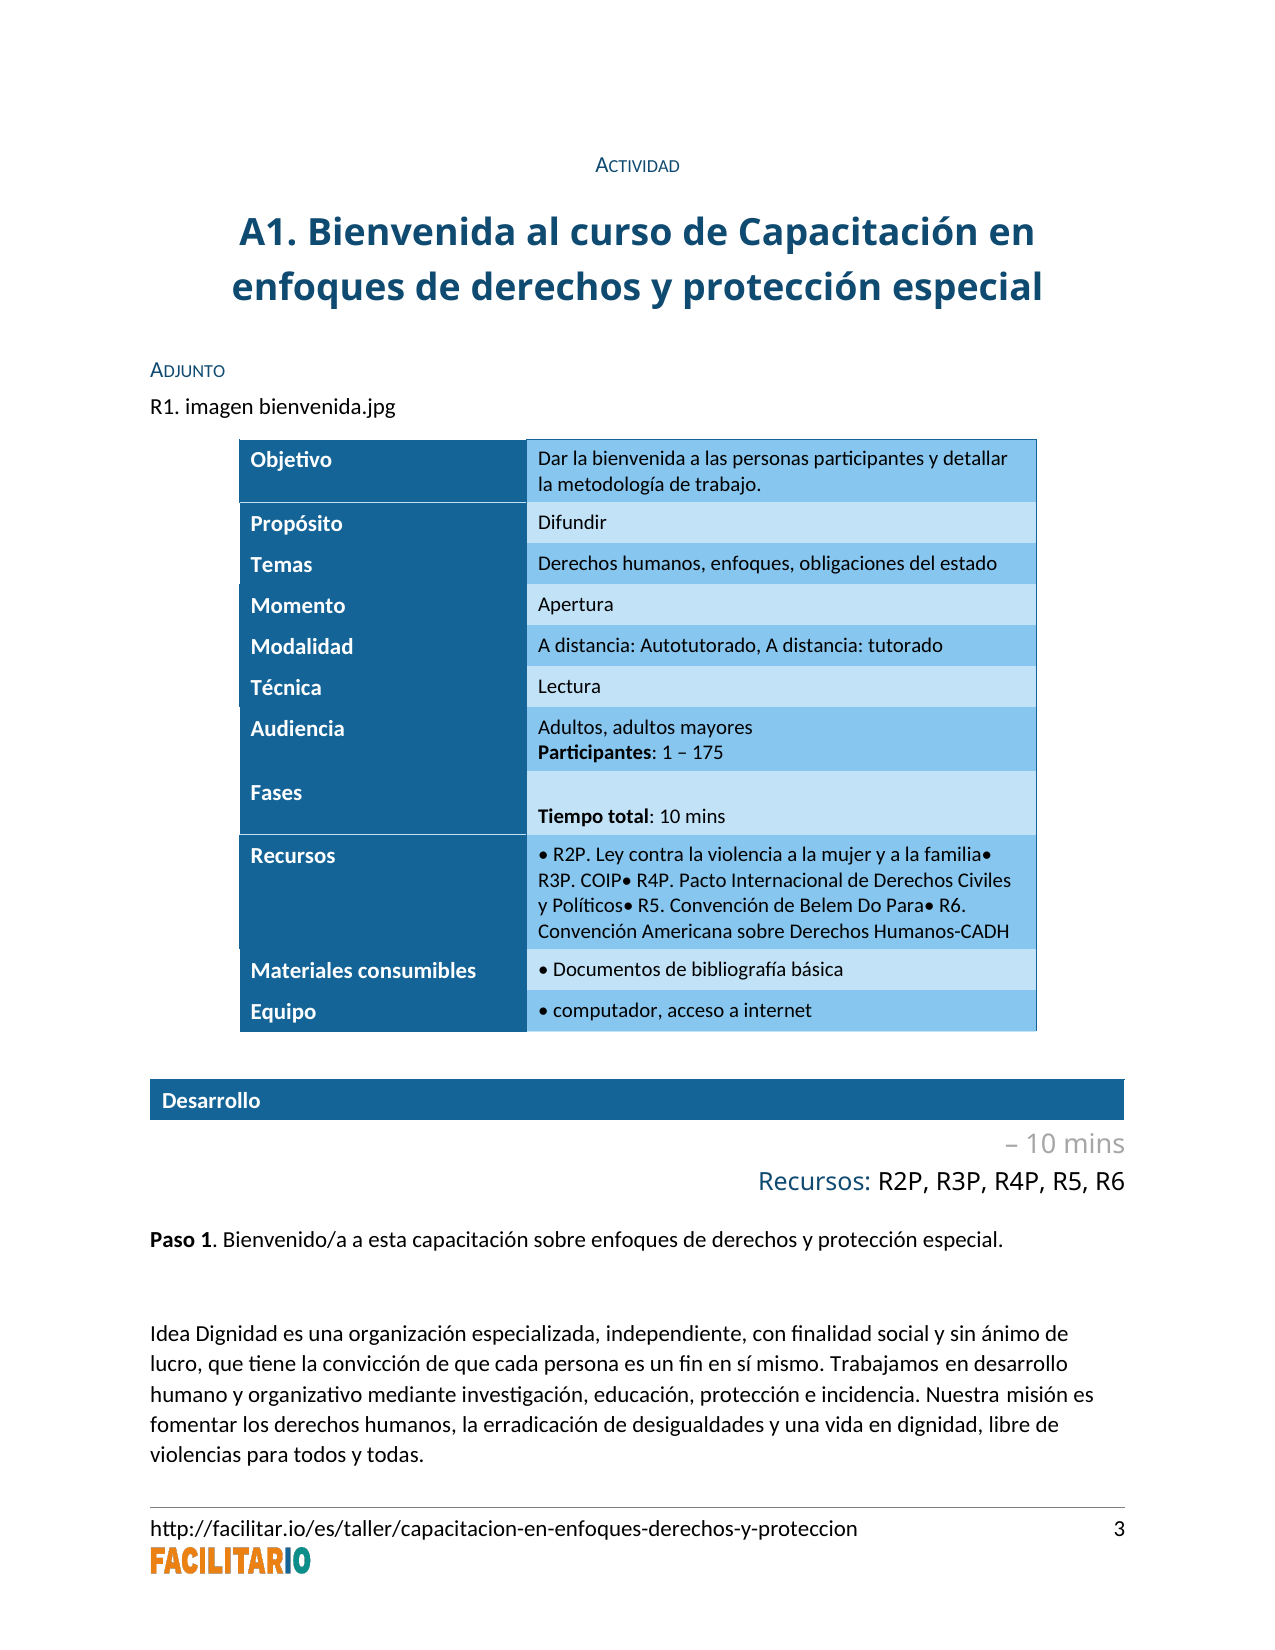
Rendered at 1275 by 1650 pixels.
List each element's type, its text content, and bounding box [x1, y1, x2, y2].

table_cell Temas [240, 544, 526, 584]
subtitle A1. Bienvenida al curso de Capacitación en enfoques de derechos y protección especial [150, 205, 1125, 311]
table_cell Adultos, adultos mayores Participantes: 1 – 175 [527, 707, 1036, 771]
table_cell A distancia: Autotutorado, A distancia: tutorado [527, 625, 1036, 666]
table_cell Derechos humanos, enfoques, obligaciones del estado [527, 543, 1036, 584]
text Idea Dignidad es una organización especializada, independiente, con finalidad social y sin ánimo de lucro, que tiene la convicción de que cada persona es un fin en sí mismo. Trabajamos en desarrollo humano y organizativo mediante investigación, educación, protección e incidencia. Nuestra misión es fomentar los derechos humanos, la erradicación de desigualdades y una vida en dignidad, libre de violencias para todos y todas. [150, 1319, 1125, 1468]
table_header Desarrollo [151, 1080, 1124, 1120]
table_cell • computador, acceso a internet [527, 990, 1036, 1031]
text Adjunto [150, 355, 1125, 383]
table_cell Momento [240, 585, 526, 625]
table_cell Lectura [527, 666, 1036, 707]
table_cell Técnica [240, 667, 526, 707]
table_cell Equipo [240, 991, 526, 1031]
table_cell Difundir [527, 503, 1036, 543]
table_cell Modalidad [240, 626, 526, 666]
table_cell Recursos [240, 836, 526, 949]
text R1. imagen bienvenida.jpg [150, 392, 1125, 420]
table_cell • Documentos de bibliografía básica [527, 949, 1036, 990]
table_cell Apertura [527, 584, 1036, 625]
table_cell Tiempo total: 10 mins [527, 771, 1036, 834]
table_header Dar la bienvenida a las personas participantes y detallar la metodología de trabajo. [527, 440, 1036, 502]
table_cell Audiencia [240, 708, 526, 771]
picture [145, 1544, 315, 1576]
text Paso 1. Bienvenido/a a esta capacitación sobre enfoques de derechos y protección especial. [150, 1226, 1125, 1254]
table_cell Materiales consumibles [240, 950, 526, 990]
table_cell Propósito [240, 504, 526, 543]
text Actividad [150, 150, 1125, 178]
subtitle – 10 mins [150, 1124, 1125, 1161]
text Recursos: R2P, R3P, R4P, R5, R6 [150, 1164, 1125, 1198]
table_cell Fases [240, 772, 526, 834]
table_cell • R2P. Ley contra la violencia a la mujer y a la familia [527, 835, 1036, 949]
table_header Objetivo [240, 440, 526, 502]
